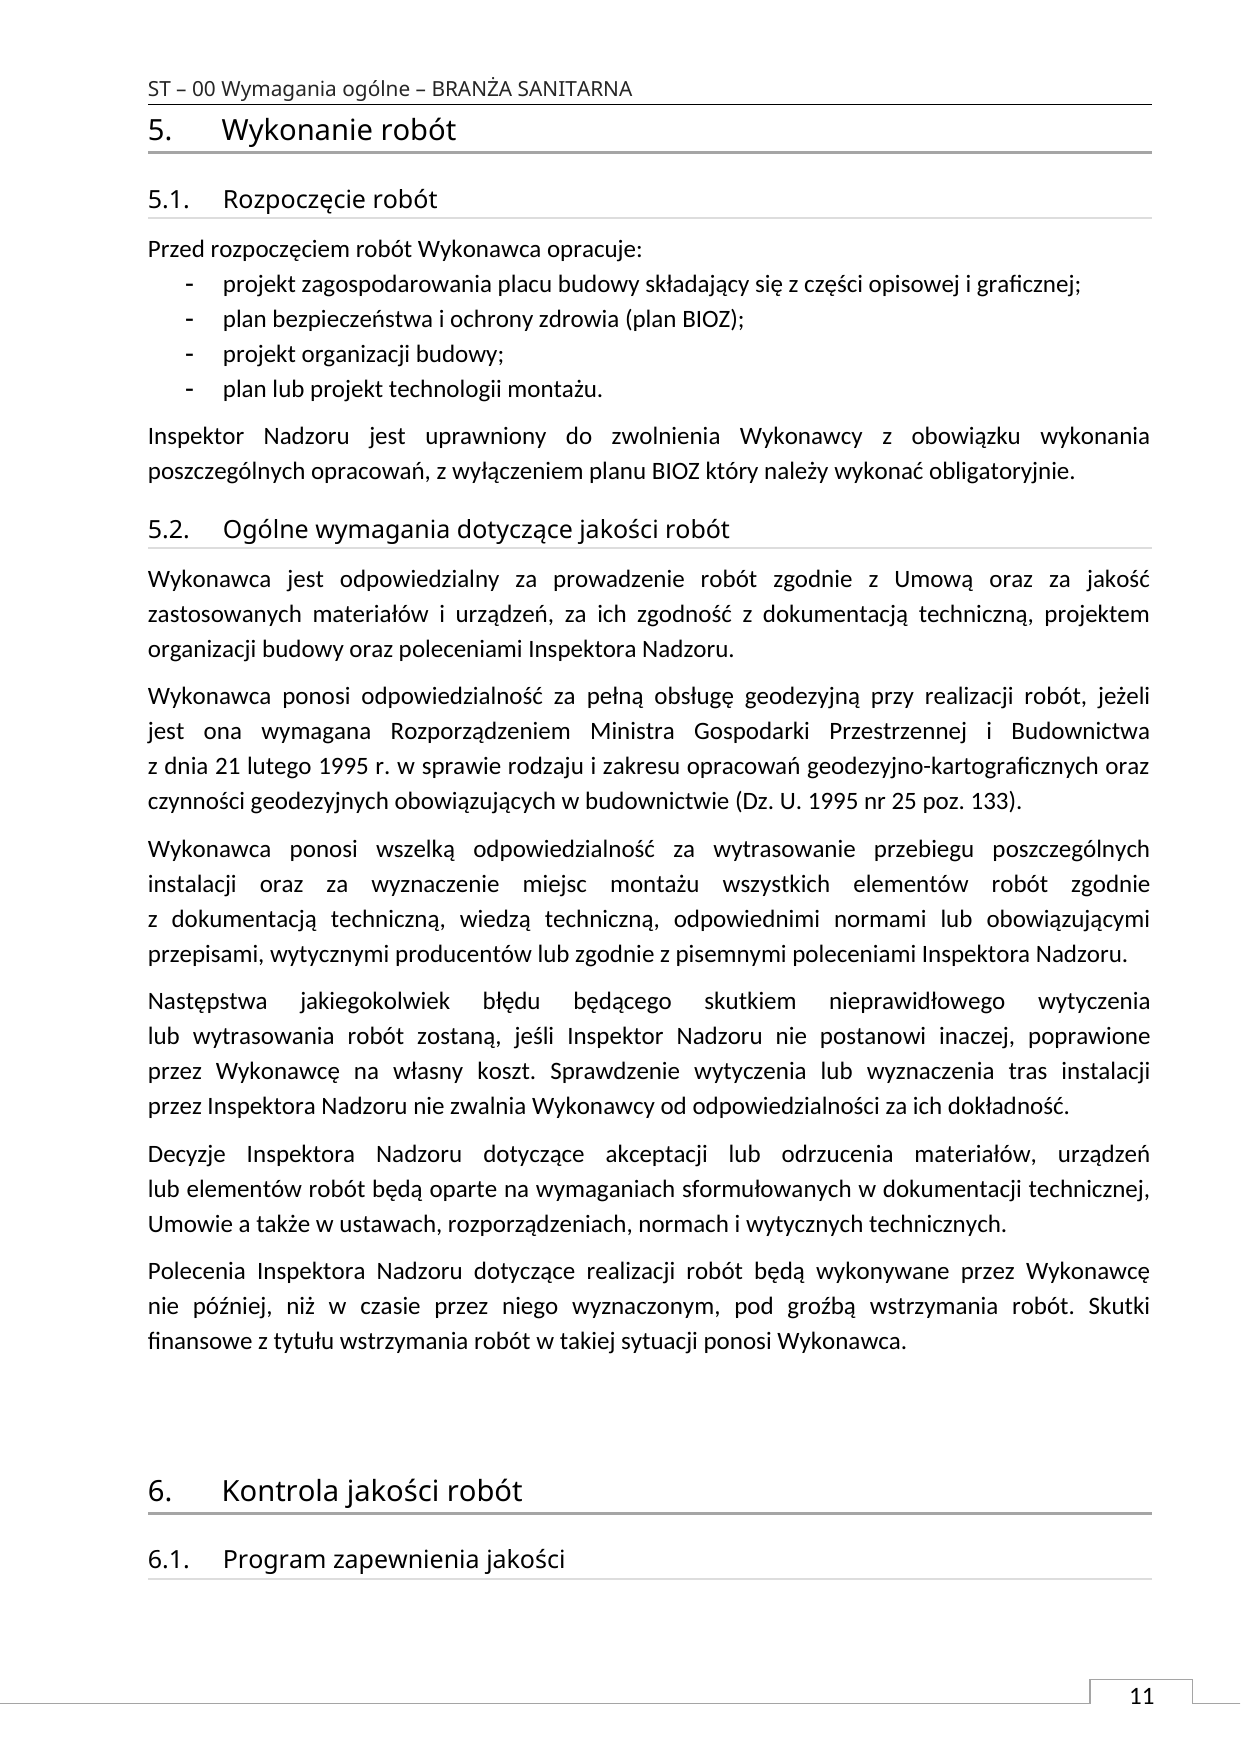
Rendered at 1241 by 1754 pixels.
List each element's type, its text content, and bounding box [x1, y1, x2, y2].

text Następstwa jakiegokolwiek błędu będącego skutkiem nieprawidłowego wytyczenia lub wytrasowania robót zostaną, jeśli Inspektor Nadzoru nie postanowi inaczej, poprawione przez Wykonawcę na własny koszt. Sprawdzenie wytyczenia lub wyznaczenia tras instalacji przez Inspektora Nadzoru nie zwalnia Wykonawcy od odpowiedzialności za ich dokładność. [148, 986, 1152, 1121]
text Przed rozpoczęciem robót Wykonawca opracuje: [148, 233, 1152, 263]
subtitle Wykonanie robót [148, 110, 1152, 151]
subtitle Kontrola jakości robót [148, 1471, 1152, 1512]
text Inspektor Nadzoru jest uprawniony do zwolnienia Wykonawcy z obowiązku wykonania poszczególnych opracowań, z wyłączeniem planu BIOZ który należy wykonać obligatoryjnie. [148, 421, 1152, 486]
list plan bezpieczeństwa i ochrony zdrowia (plan BIOZ); [185, 303, 1152, 333]
text Wykonawca ponosi odpowiedzialność za pełną obsługę geodezyjną przy realizacji robót, jeżeli jest ona wymagana Rozporządzeniem Ministra Gospodarki Przestrzennej i Budownictwa z dnia 21 lutego 1995 r. w sprawie rodzaju i zakresu opracowań geodezyjno-kartograficznych oraz czynności geodezyjnych obowiązujących w budownictwie (Dz. U. 1995 nr 25 poz. 133). [148, 681, 1152, 816]
list projekt zagospodarowania placu budowy składający się z części opisowej i graficznej; [185, 268, 1152, 298]
text Wykonawca ponosi wszelką odpowiedzialność za wytrasowanie przebiegu poszczególnych instalacji oraz za wyznaczenie miejsc montażu wszystkich elementów robót zgodnie z dokumentacją techniczną, wiedzą techniczną, odpowiednimi normami lub obowiązującymi przepisami, wytycznymi producentów lub zgodnie z pisemnymi poleceniami Inspektora Nadzoru. [148, 833, 1152, 968]
text Decyzje Inspektora Nadzoru dotyczące akceptacji lub odrzucenia materiałów, urządzeń lub elementów robót będą oparte na wymaganiach sformułowanych w dokumentacji technicznej, Umowie a także w ustawach, rozporządzeniach, normach i wytycznych technicznych. [148, 1138, 1152, 1238]
list projekt organizacji budowy; [185, 338, 1152, 368]
subtitle Ogólne wymagania dotyczące jakości robót [148, 511, 1152, 547]
subtitle Rozpoczęcie robót [148, 181, 1152, 217]
list plan lub projekt technologii montażu. [185, 373, 1152, 403]
text Wykonawca jest odpowiedzialny za prowadzenie robót zgodnie z Umową oraz za jakość zastosowanych materiałów i urządzeń, za ich zgodność z dokumentacją techniczną, projektem organizacji budowy oraz poleceniami Inspektora Nadzoru. [148, 563, 1152, 663]
text Polecenia Inspektora Nadzoru dotyczące realizacji robót będą wykonywane przez Wykonawcę nie później, niż w czasie przez niego wyznaczonym, pod groźbą wstrzymania robót. Skutki finansowe z tytułu wstrzymania robót w takiej sytuacji ponosi Wykonawca. [148, 1256, 1152, 1356]
subtitle Program zapewnienia jakości [148, 1542, 1152, 1578]
